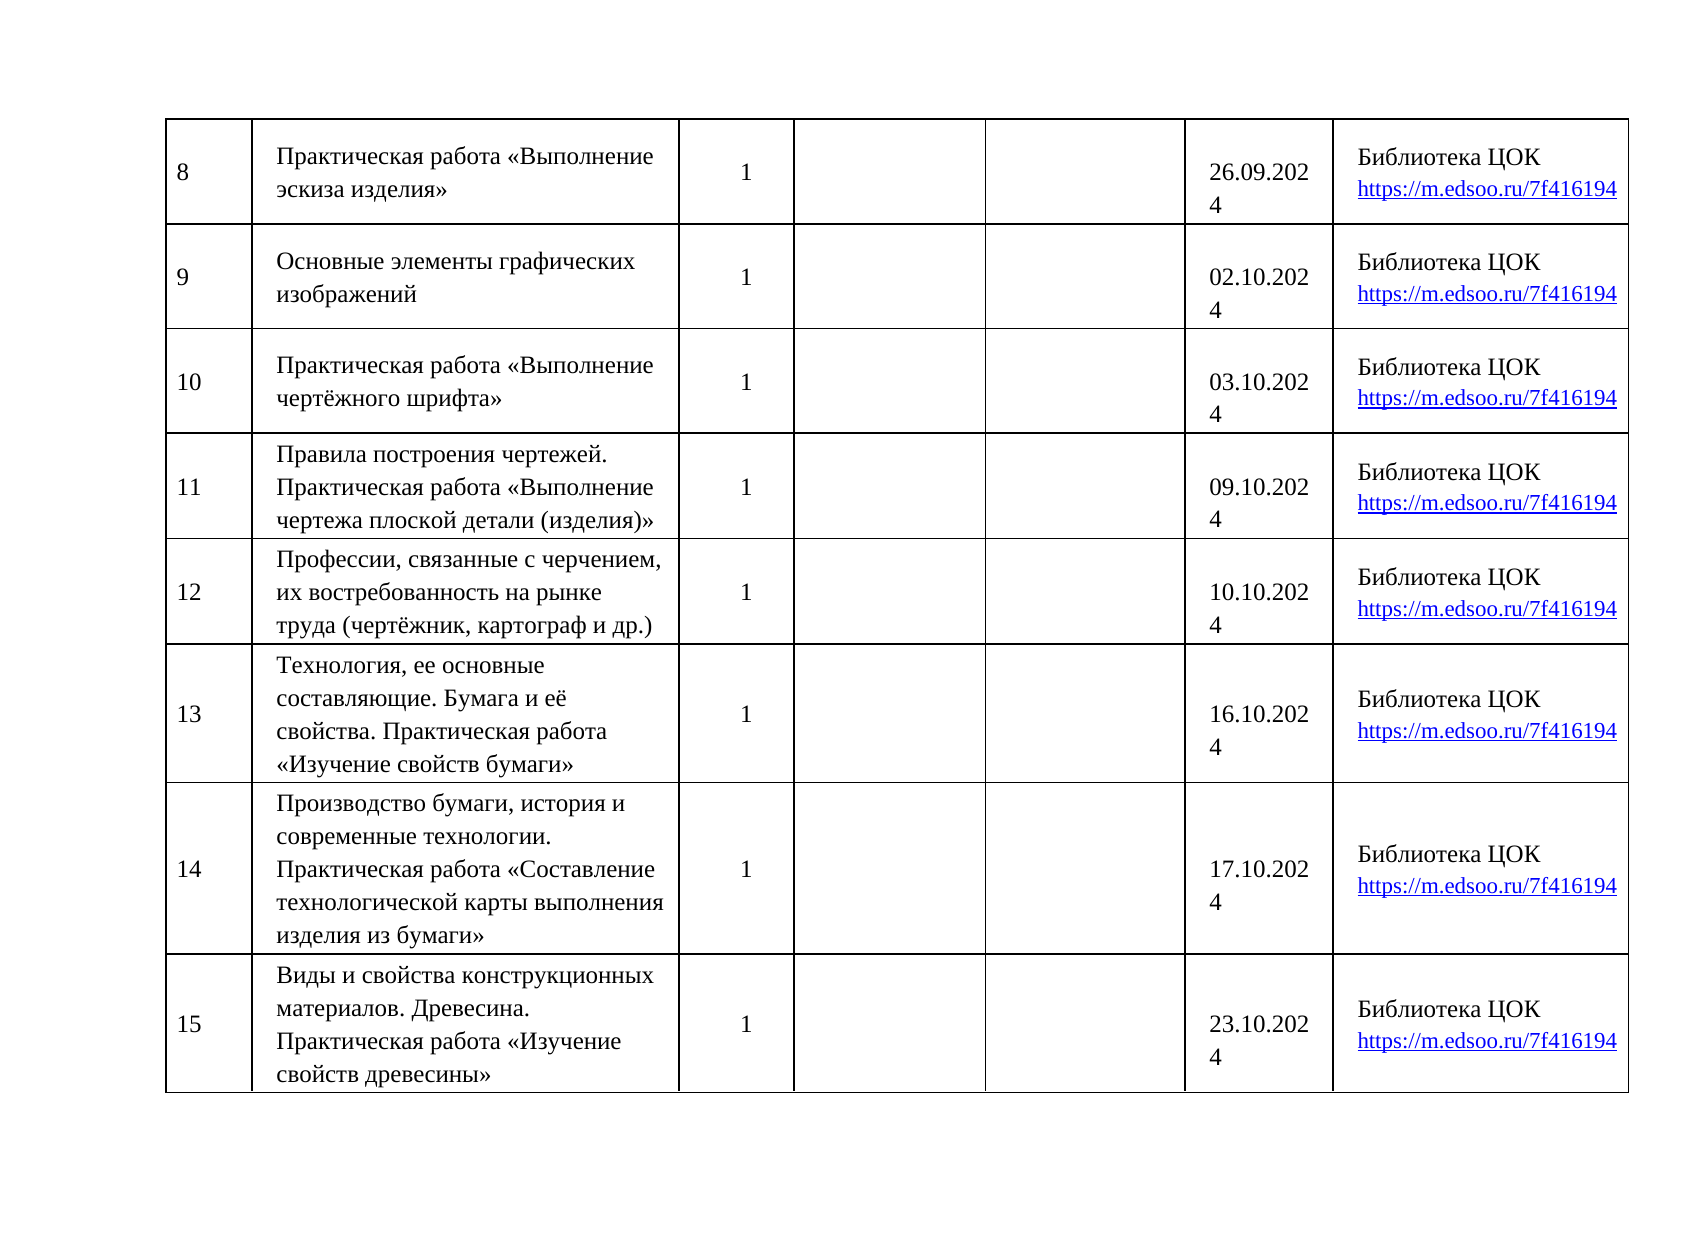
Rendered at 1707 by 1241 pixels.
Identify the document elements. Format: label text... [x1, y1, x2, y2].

table_cell 11 [167, 434, 251, 538]
table_cell [795, 783, 985, 953]
table_cell Библиотека ЦОК https://m.edsoo.ru/7f416194 [1334, 434, 1628, 538]
table_cell Практическая работа «Выполнение эскиза изделия» [253, 120, 678, 223]
table_cell [795, 225, 985, 327]
table_cell 03.10.2024 [1186, 329, 1332, 432]
table_cell 1 [680, 225, 793, 327]
table_cell [795, 539, 985, 643]
table_cell [986, 329, 1184, 432]
table_cell 1 [680, 783, 793, 953]
table_cell Практическая работа «Выполнение чертёжного шрифта» [253, 329, 678, 432]
table_cell Производство бумаги, история и современные технологии. Практическая работа «Составление технологической карты выполнения изделия из бумаги» [253, 783, 678, 953]
table_cell 26.09.2024 [1186, 120, 1332, 223]
table_cell [986, 225, 1184, 327]
table_cell 16.10.2024 [1186, 645, 1332, 781]
table_cell Библиотека ЦОК https://m.edsoo.ru/7f416194 [1334, 783, 1628, 953]
table_cell [986, 434, 1184, 538]
table_cell [986, 783, 1184, 953]
table_cell [795, 120, 985, 223]
table_cell [986, 645, 1184, 781]
table_cell 13 [167, 645, 251, 781]
table_cell [986, 955, 1184, 1091]
table_cell 1 [680, 539, 793, 643]
table_cell Виды и свойства конструкционных материалов. Древесина. Практическая работа «Изучение свойств древесины» [253, 955, 678, 1091]
table_cell 1 [680, 434, 793, 538]
table_cell 10.10.2024 [1186, 539, 1332, 643]
table_cell [986, 120, 1184, 223]
table_cell 1 [680, 329, 793, 432]
table_cell 1 [680, 120, 793, 223]
table_cell Библиотека ЦОК https://m.edsoo.ru/7f416194 [1334, 329, 1628, 432]
table_cell 1 [680, 645, 793, 781]
table_cell 12 [167, 539, 251, 643]
table_cell 14 [167, 783, 251, 953]
table_cell Технология, ее основные составляющие. Бумага и её свойства. Практическая работа «Изучение свойств бумаги» [253, 645, 678, 781]
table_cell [1334, 120, 1628, 223]
table_cell [795, 329, 985, 432]
table_cell 23.10.2024 [1186, 955, 1332, 1091]
table_cell [795, 955, 985, 1091]
table_cell Профессии, связанные с черчением, их востребованность на рынке труда (чертёжник, картограф и др.) [253, 539, 678, 643]
table_cell 17.10.2024 [1186, 783, 1332, 953]
table_cell [795, 645, 985, 781]
table_cell 09.10.2024 [1186, 434, 1332, 538]
table_cell Библиотека ЦОК https://m.edsoo.ru/7f416194 [1334, 539, 1628, 643]
table_cell 02.10.2024 [1186, 225, 1332, 327]
table_cell 1 [680, 955, 793, 1091]
table_cell 9 [167, 225, 251, 327]
table_cell Библиотека ЦОК https://m.edsoo.ru/7f416194 [1334, 645, 1628, 781]
table_cell 15 [167, 955, 251, 1091]
table_cell Основные элементы графических изображений [253, 225, 678, 327]
table_cell 10 [167, 329, 251, 432]
table_cell 8 [167, 120, 251, 223]
table_cell [986, 539, 1184, 643]
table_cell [1334, 955, 1628, 1091]
table_cell Правила построения чертежей. Практическая работа «Выполнение чертежа плоской детали (изделия)» [253, 434, 678, 538]
table_cell [795, 434, 985, 538]
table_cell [1334, 225, 1628, 327]
